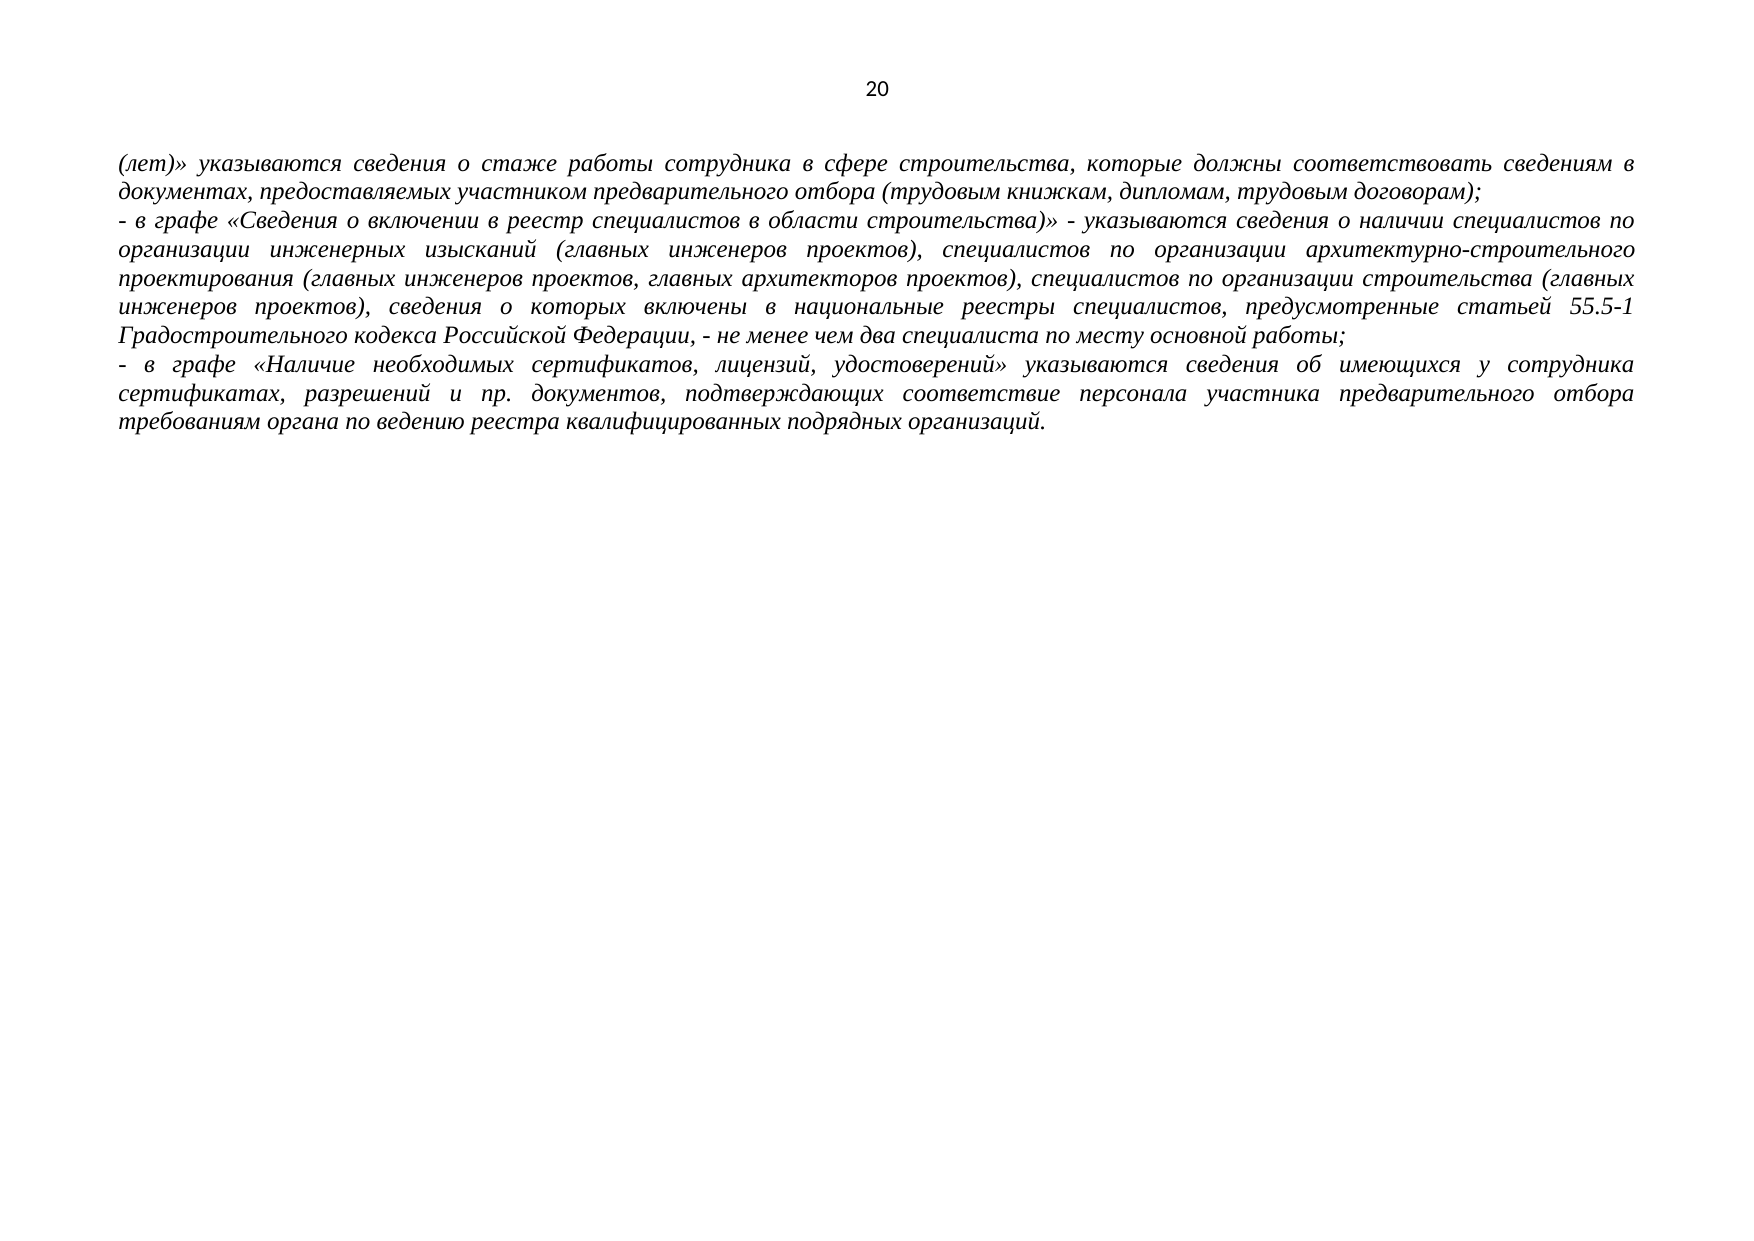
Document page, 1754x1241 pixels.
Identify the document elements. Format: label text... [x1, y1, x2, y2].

text - в графе «Наличие необходимых сертификатов, лицензий, удостоверений» указываются сведения об имеющихся у сотрудника сертификатах, разрешений и пр. документов, подтверждающих соответствие персонала участника предварительного отбора требованиям органа по ведению реестра квалифицированных подрядных организаций. [118, 349, 1636, 435]
text (лет)» указываются сведения о стаже работы сотрудника в сфере строительства, которые должны соответствовать сведениям в документах, предоставляемых участником предварительного отбора (трудовым книжкам, дипломам, трудовым договорам); [118, 148, 1636, 205]
text - в графе «Сведения о включении в реестр специалистов в области строительства)» - указываются сведения о наличии специалистов по организации инженерных изысканий (главных инженеров проектов), специалистов по организации архитектурно-строительного проектирования (главных инженеров проектов, главных архитекторов проектов), специалистов по организации строительства (главных инженеров проектов), сведения о которых включены в национальные реестры специалистов, предусмотренные статьей 55.5-1 Градостроительного кодекса Российской Федерации, - не менее чем два специалиста по месту основной работы; [118, 205, 1636, 349]
